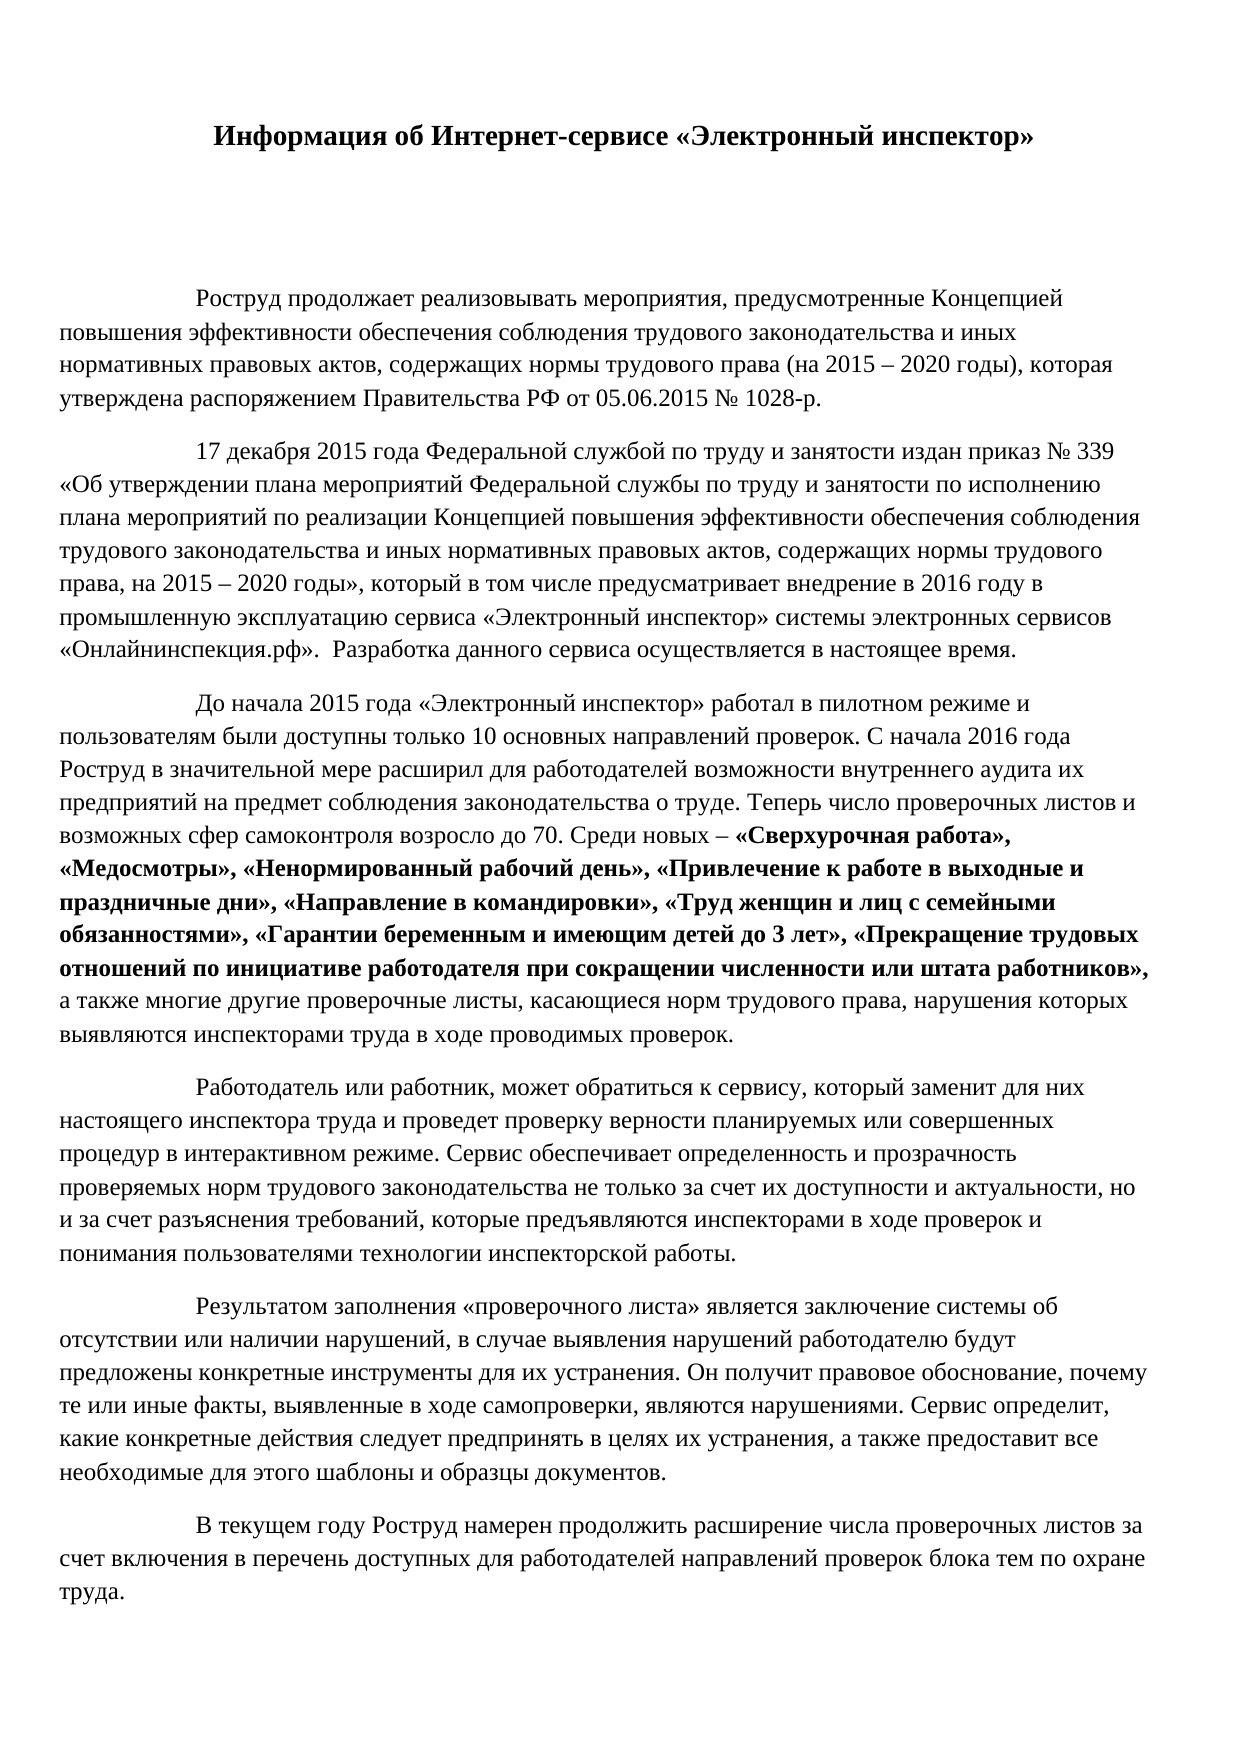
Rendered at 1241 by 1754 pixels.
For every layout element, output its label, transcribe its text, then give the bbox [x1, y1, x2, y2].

text До начала 2015 года «Электронный инспектор» работал в пилотном режиме и пользователям были доступны только 10 основных направлений проверок. С начала 2016 года Роструд в значительной мере расширил для работодателей возможности внутреннего аудита их предприятий на предмет соблюдения законодательства о труде. Теперь число проверочных листов и возможных сфер самоконтроля возросло до 70. Среди новых – «Сверхурочная работа», «Медосмотры», «Ненормированный рабочий день», «Привлечение к работе в выходные и праздничные дни», «Направление в командировки», «Труд женщин и лиц с семейными обязанностями», «Гарантии беременным и имеющим детей до 3 лет», «Прекращение трудовых отношений по инициативе работодателя при сокращении численности или штата работников», а также многие другие проверочные листы, касающиеся норм трудового права, нарушения которых выявляются инспекторами труда в ходе проводимых проверок. [59, 688, 1152, 1047]
text 17 декабря 2015 года Федеральной службой по труду и занятости издан приказ № 339 «Об утверждении плана мероприятий Федеральной службы по труду и занятости по исполнению плана мероприятий по реализации Концепцией повышения эффективности обеспечения соблюдения трудового законодательства и иных нормативных правовых актов, содержащих нормы трудового права, на 2015 – 2020 годы», который в том числе предусматривает внедрение в 2016 году в промышленную эксплуатацию сервиса «Электронный инспектор» системы электронных сервисов «Онлайнинспекция.рф». Разработка данного сервиса осуществляется в настоящее время. [59, 436, 1152, 663]
text Работодатель или работник, может обратиться к сервису, который заменит для них настоящего инспектора труда и проведет проверку верности планируемых или совершенных процедур в интерактивном режиме. Сервис обеспечивает определенность и прозрачность проверяемых норм трудового законодательства не только за счет их доступности и актуальности, но и за счет разъяснения требований, которые предъявляются инспекторами в ходе проверок и понимания пользователями технологии инспекторской работы. [59, 1072, 1152, 1266]
text Роструд продолжает реализовывать мероприятия, предусмотренные Концепцией повышения эффективности обеспечения соблюдения трудового законодательства и иных нормативных правовых актов, содержащих нормы трудового права (на 2015 – 2020 годы), которая утверждена распоряжением Правительства РФ от 05.06.2015 № 1028-р. [59, 283, 1152, 411]
text Информация об Интернет-сервисе «Электронный инспектор» [59, 118, 1152, 152]
text В текущем году Роструд намерен продолжить расширение числа проверочных листов за счет включения в перечень доступных для работодателей направлений проверок блока тем по охране труда. [59, 1510, 1152, 1605]
text Результатом заполнения «проверочного листа» является заключение системы об отсутствии или наличии нарушений, в случае выявления нарушений работодателю будут предложены конкретные инструменты для их устранения. Он получит правовое обоснование, почему те или иные факты, выявленные в ходе самопроверки, являются нарушениями. Сервис определит, какие конкретные действия следует предпринять в целях их устранения, а также предоставит все необходимые для этого шаблоны и образцы документов. [59, 1291, 1152, 1485]
